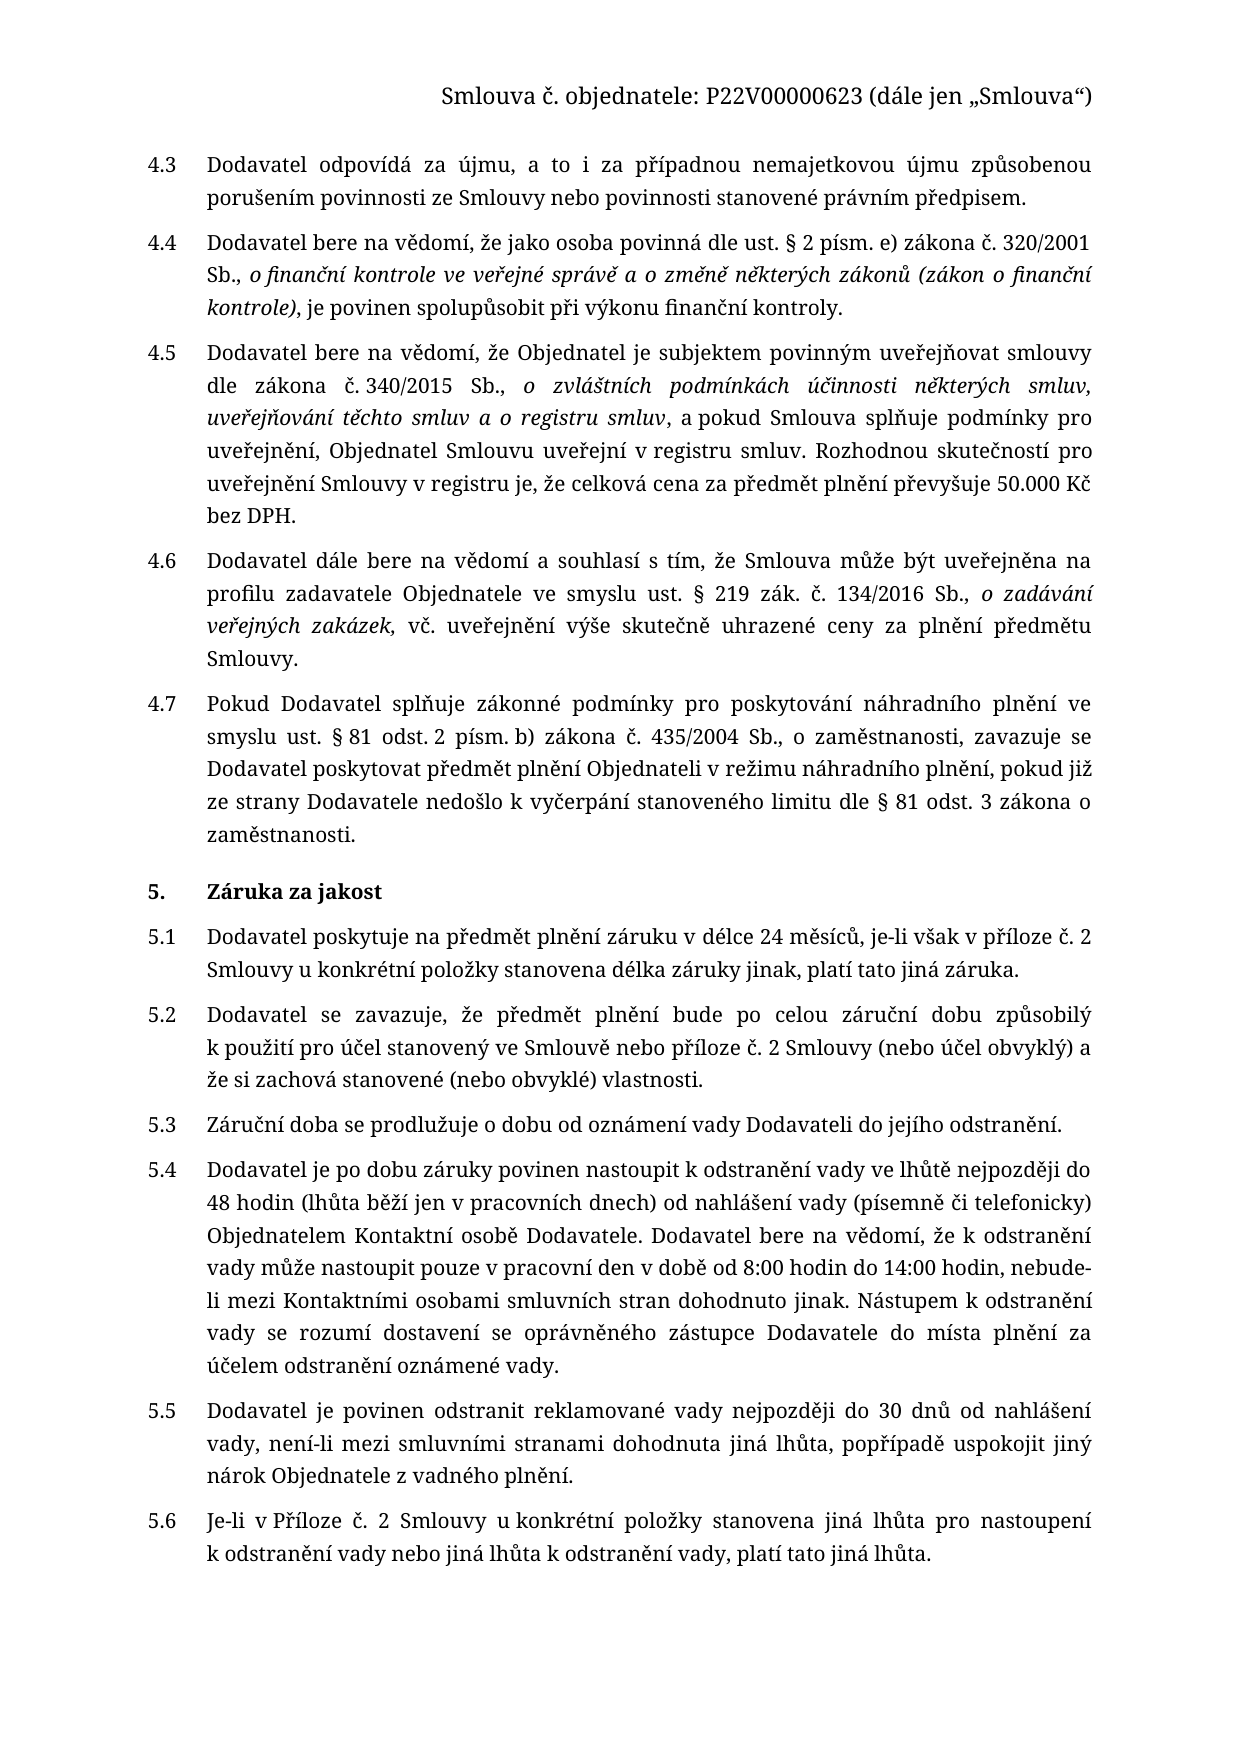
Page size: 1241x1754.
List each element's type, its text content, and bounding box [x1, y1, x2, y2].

list Dodavatel poskytuje na předmět plnění záruku v délce 24 měsíců, je-li však v příloze č. 2 Smlouvy u konkrétní položky stanovena délka záruky jinak, platí tato jiná záruka. [148, 922, 1093, 983]
list Záruční doba se prodlužuje o dobu od oznámení vady Dodavateli do jejího odstranění. [148, 1110, 1093, 1139]
list Dodavatel dále bere na vědomí a souhlasí s tím, že Smlouva může být uveřejněna na profilu zadavatele Objednatele ve smyslu ust. § 219 zák. č. 134/2016 Sb., o zadávání veřejných zakázek, vč. uveřejnění výše skutečně uhrazené ceny za plnění předmětu Smlouvy. [148, 546, 1093, 673]
list Záruka za jakost [148, 877, 1093, 906]
list Dodavatel bere na vědomí, že jako osoba povinná dle ust. § 2 písm. e) zákona č. 320/2001 Sb., o finanční kontrole ve veřejné správě a o změně některých zákonů (zákon o finanční kontrole), je povinen spolupůsobit při výkonu finanční kontroly. [148, 228, 1093, 322]
list Pokud Dodavatel splňuje zákonné podmínky pro poskytování náhradního plnění ve smyslu ust. § 81 odst. 2 písm. b) zákona č. 435/2004 Sb., o zaměstnanosti, zavazuje se Dodavatel poskytovat předmět plnění Objednateli v režimu náhradního plnění, pokud již ze strany Dodavatele nedošlo k vyčerpání stanoveného limitu dle § 81 odst. 3 zákona o zaměstnanosti. [148, 689, 1093, 848]
list Dodavatel bere na vědomí, že Objednatel je subjektem povinným uveřejňovat smlouvy dle zákona č. 340/2015 Sb., o zvláštních podmínkách účinnosti některých smluv, uveřejňování těchto smluv a o registru smluv, a pokud Smlouva splňuje podmínky pro uveřejnění, Objednatel Smlouvu uveřejní v registru smluv. Rozhodnou skutečností pro uveřejnění Smlouvy v registru je, že celková cena za předmět plnění převyšuje 50.000 Kč bez DPH. [148, 338, 1093, 530]
list Dodavatel odpovídá za újmu, a to i za případnou nemajetkovou újmu způsobenou porušením povinnosti ze Smlouvy nebo povinnosti stanovené právním předpisem. [148, 150, 1093, 211]
list Dodavatel se zavazuje, že předmět plnění bude po celou záruční dobu způsobilý k použití pro účel stanovený ve Smlouvě nebo příloze č. 2 Smlouvy (nebo účel obvyklý) a že si zachová stanovené (nebo obvyklé) vlastnosti. [148, 1000, 1093, 1094]
list Dodavatel je povinen odstranit reklamované vady nejpozději do 30 dnů od nahlášení vady, není-li mezi smluvními stranami dohodnuta jiná lhůta, popřípadě uspokojit jiný nárok Objednatele z vadného plnění. [148, 1396, 1093, 1490]
list Je-li v Příloze č. 2 Smlouvy u konkrétní položky stanovena jiná lhůta pro nastoupení k odstranění vady nebo jiná lhůta k odstranění vady, platí tato jiná lhůta. [148, 1507, 1093, 1568]
list Dodavatel je po dobu záruky povinen nastoupit k odstranění vady ve lhůtě nejpozději do 48 hodin (lhůta běží jen v pracovních dnech) od nahlášení vady (písemně či telefonicky) Objednatelem Kontaktní osobě Dodavatele. Dodavatel bere na vědomí, že k odstranění vady může nastoupit pouze v pracovní den v době od 8:00 hodin do 14:00 hodin, nebude-li mezi Kontaktními osobami smluvních stran dohodnuto jinak. Nástupem k odstranění vady se rozumí dostavení se oprávněného zástupce Dodavatele do místa plnění za účelem odstranění oznámené vady. [148, 1156, 1093, 1379]
